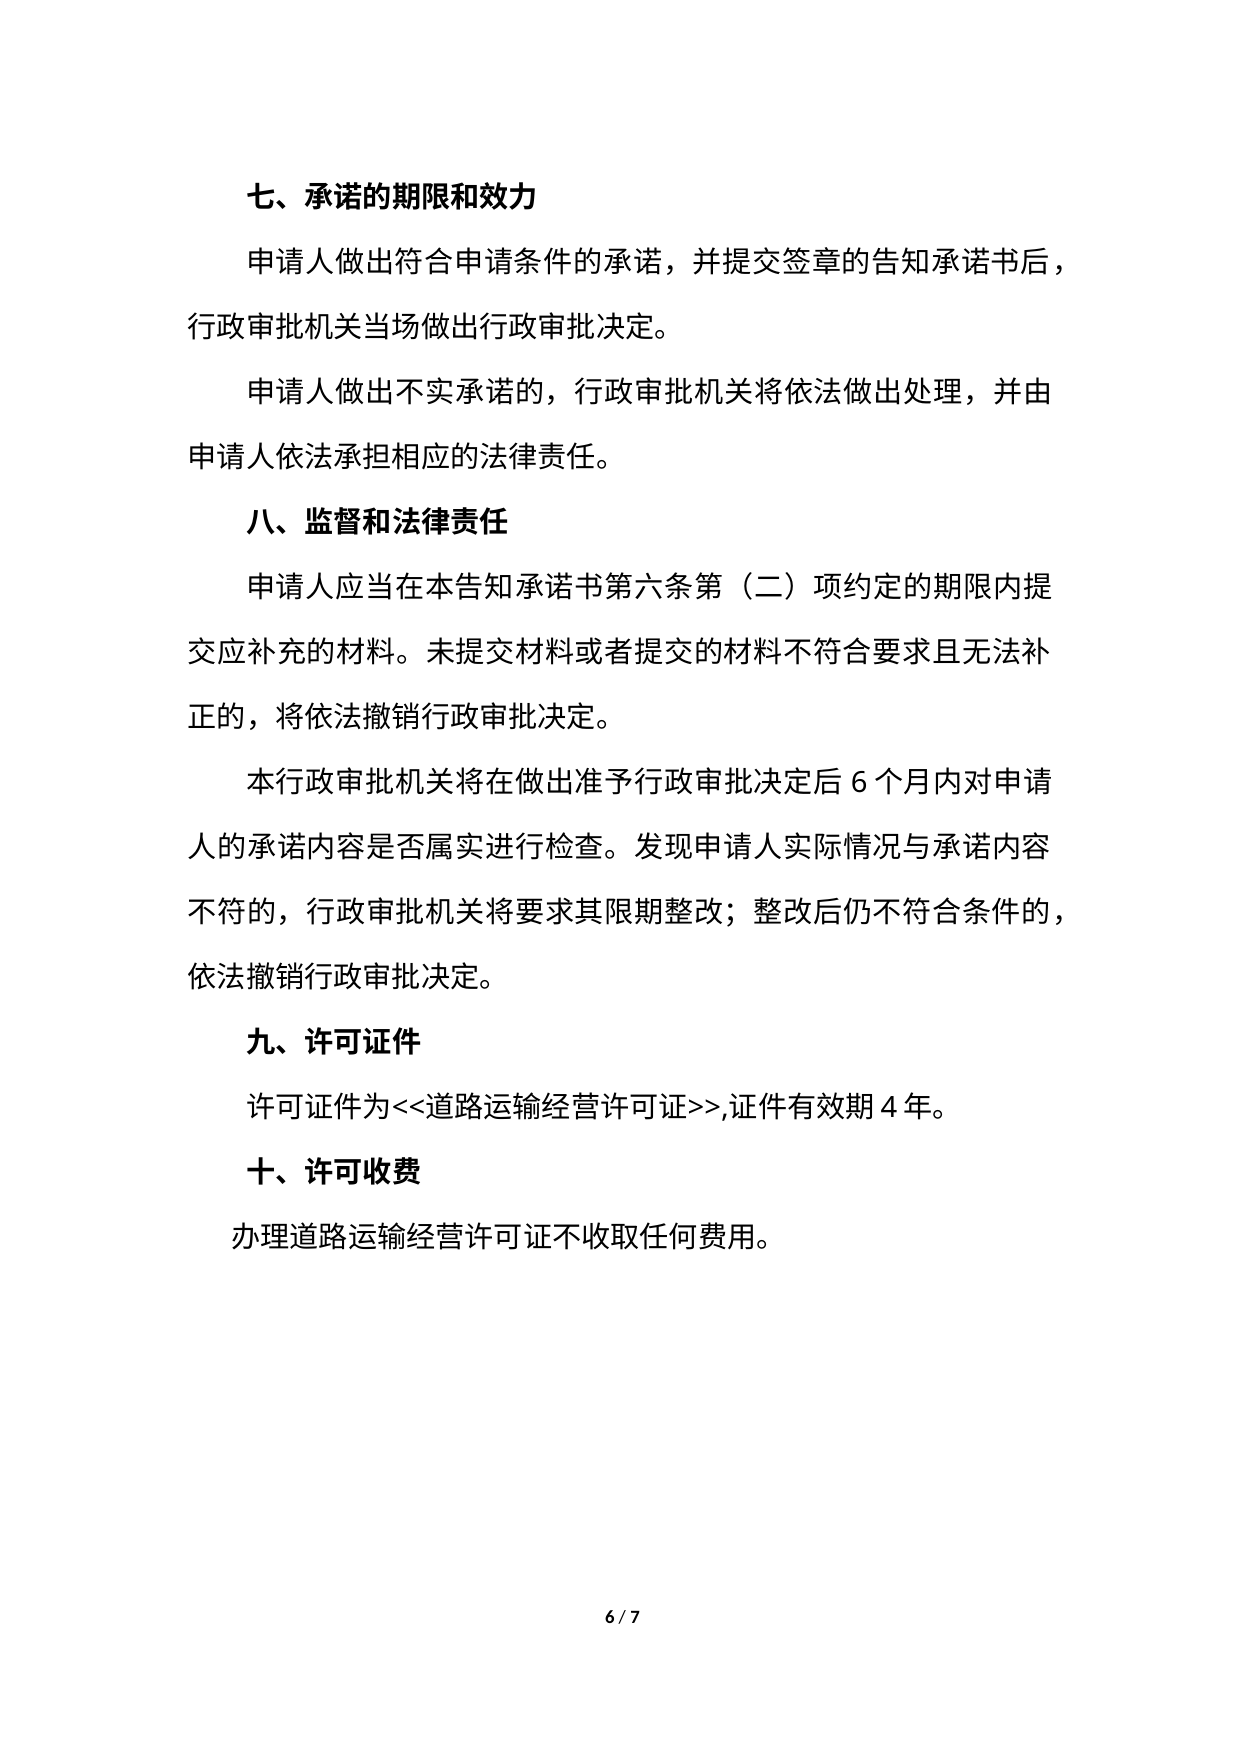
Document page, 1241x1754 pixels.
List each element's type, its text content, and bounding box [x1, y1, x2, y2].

text 九、许可证件 [187, 1007, 1053, 1072]
text 申请人做出不实承诺的，行政审批机关将依法做出处理，并由申请人依法承担相应的法律责任。 [187, 357, 1053, 487]
text 申请人做出符合申请条件的承诺，并提交签章的告知承诺书后，行政审批机关当场做出行政审批决定。 [187, 227, 1053, 357]
text 申请人应当在本告知承诺书第六条第（二）项约定的期限内提交应补充的材料。未提交材料或者提交的材料不符合要求且无法补正的，将依法撤销行政审批决定。 [187, 552, 1053, 747]
text 七、承诺的期限和效力 [187, 162, 1053, 227]
text 本行政审批机关将在做出准予行政审批决定后6个月内对申请人的承诺内容是否属实进行检查。发现申请人实际情况与承诺内容不符的，行政审批机关将要求其限期整改；整改后仍不符合条件的，依法撤销行政审批决定。 [187, 747, 1053, 1007]
text 许可证件为<<道路运输经营许可证>>,证件有效期4年。 [187, 1072, 1053, 1137]
text 十、许可收费 [187, 1137, 1053, 1202]
text 八、监督和法律责任 [187, 487, 1053, 552]
text 办理道路运输经营许可证不收取任何费用。 [187, 1202, 1053, 1267]
